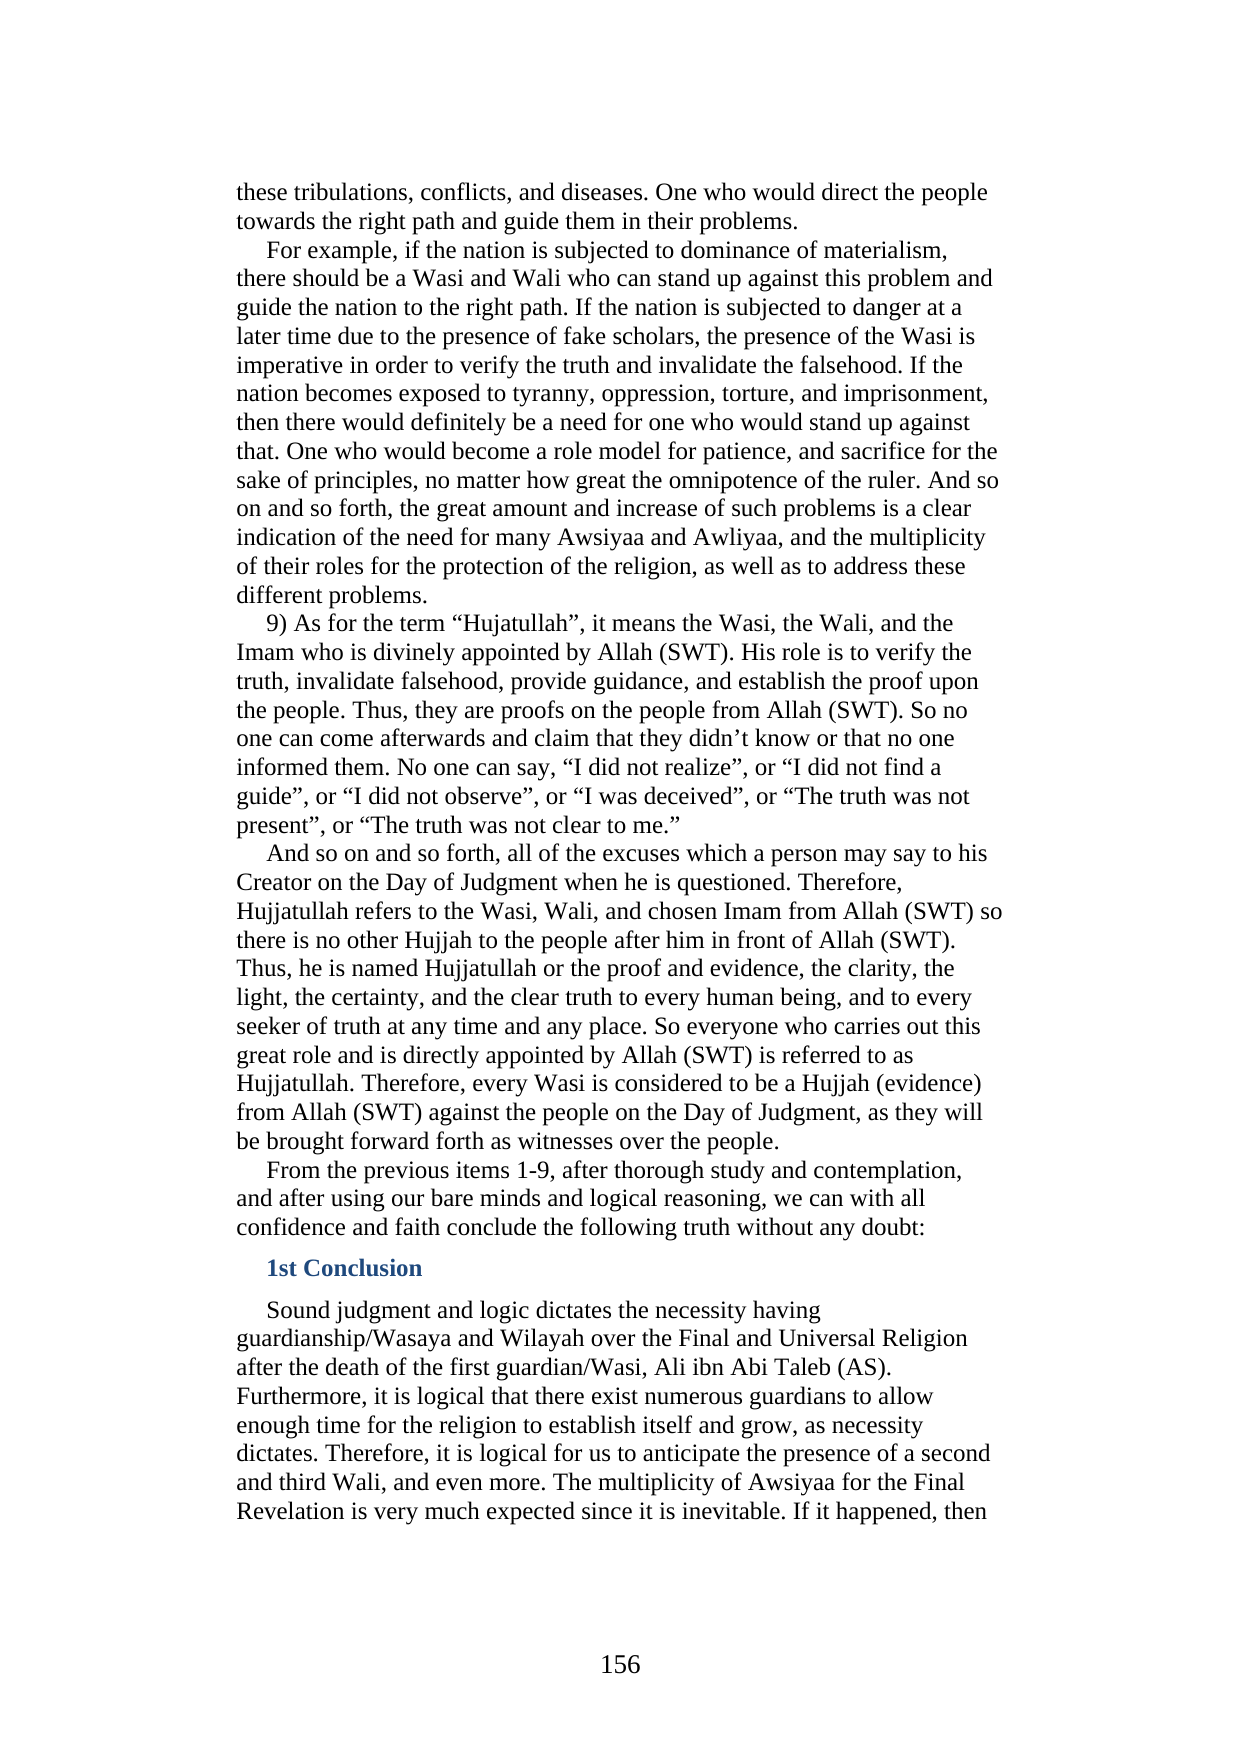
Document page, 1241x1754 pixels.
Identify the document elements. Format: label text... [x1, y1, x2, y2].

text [236, 1295, 1004, 1525]
text From the previous items 1-9, after thorough study and contemplation, and after using our bare minds and logical reasoning, we can with all confidence and faith conclude the following truth without any doubt: [236, 1155, 1004, 1241]
text 9) As for the term “Hujatullah”, it means the Wasi, the Wali, and the Imam who is divinely appointed by Allah (SWT). His role is to verify the truth, invalidate falsehood, provide guidance, and establish the proof upon the people. Thus, they are proofs on the people from Allah (SWT). So no one can come afterwards and claim that they didn’t know or that no one informed them. No one can say, “I did not realize”, or “I did not find a guide”, or “I did not observe”, or “I was deceived”, or “The truth was not present”, or “The truth was not clear to me.” [236, 608, 1004, 838]
subtitle 1st Conclusion [236, 1253, 1004, 1282]
text For example, if the nation is subjected to dominance of materialism, there should be a Wasi and Wali who can stand up against this problem and guide the nation to the right path. If the nation is subjected to danger at a later time due to the presence of fake scholars, the presence of the Wasi is imperative in order to verify the truth and invalidate the falsehood. If the nation becomes exposed to tyranny, oppression, torture, and imprisonment, then there would definitely be a need for one who would stand up against that. One who would become a role model for patience, and sacrifice for the sake of principles, no matter how great the omnipotence of the ruler. And so on and so forth, the great amount and increase of such problems is a clear indication of the need for many Awsiyaa and Awliyaa, and the multiplicity of their roles for the protection of the religion, as well as to address these different problems. [236, 235, 1004, 608]
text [236, 177, 1004, 235]
text And so on and so forth, all of the excuses which a person may say to his Creator on the Day of Judgment when he is questioned. Therefore, Hujjatullah refers to the Wasi, Wali, and chosen Imam from Allah (SWT) so there is no other Hujjah to the people after him in front of Allah (SWT). Thus, he is named Hujjatullah or the proof and evidence, the clarity, the light, the certainty, and the clear truth to every human being, and to every seeker of truth at any time and any place. So everyone who carries out this great role and is directly appointed by Allah (SWT) is referred to as Hujjatullah. Therefore, every Wasi is considered to be a Hujjah (evidence) from Allah (SWT) against the people on the Day of Judgment, as they will be brought forward forth as witnesses over the people. [236, 838, 1004, 1155]
